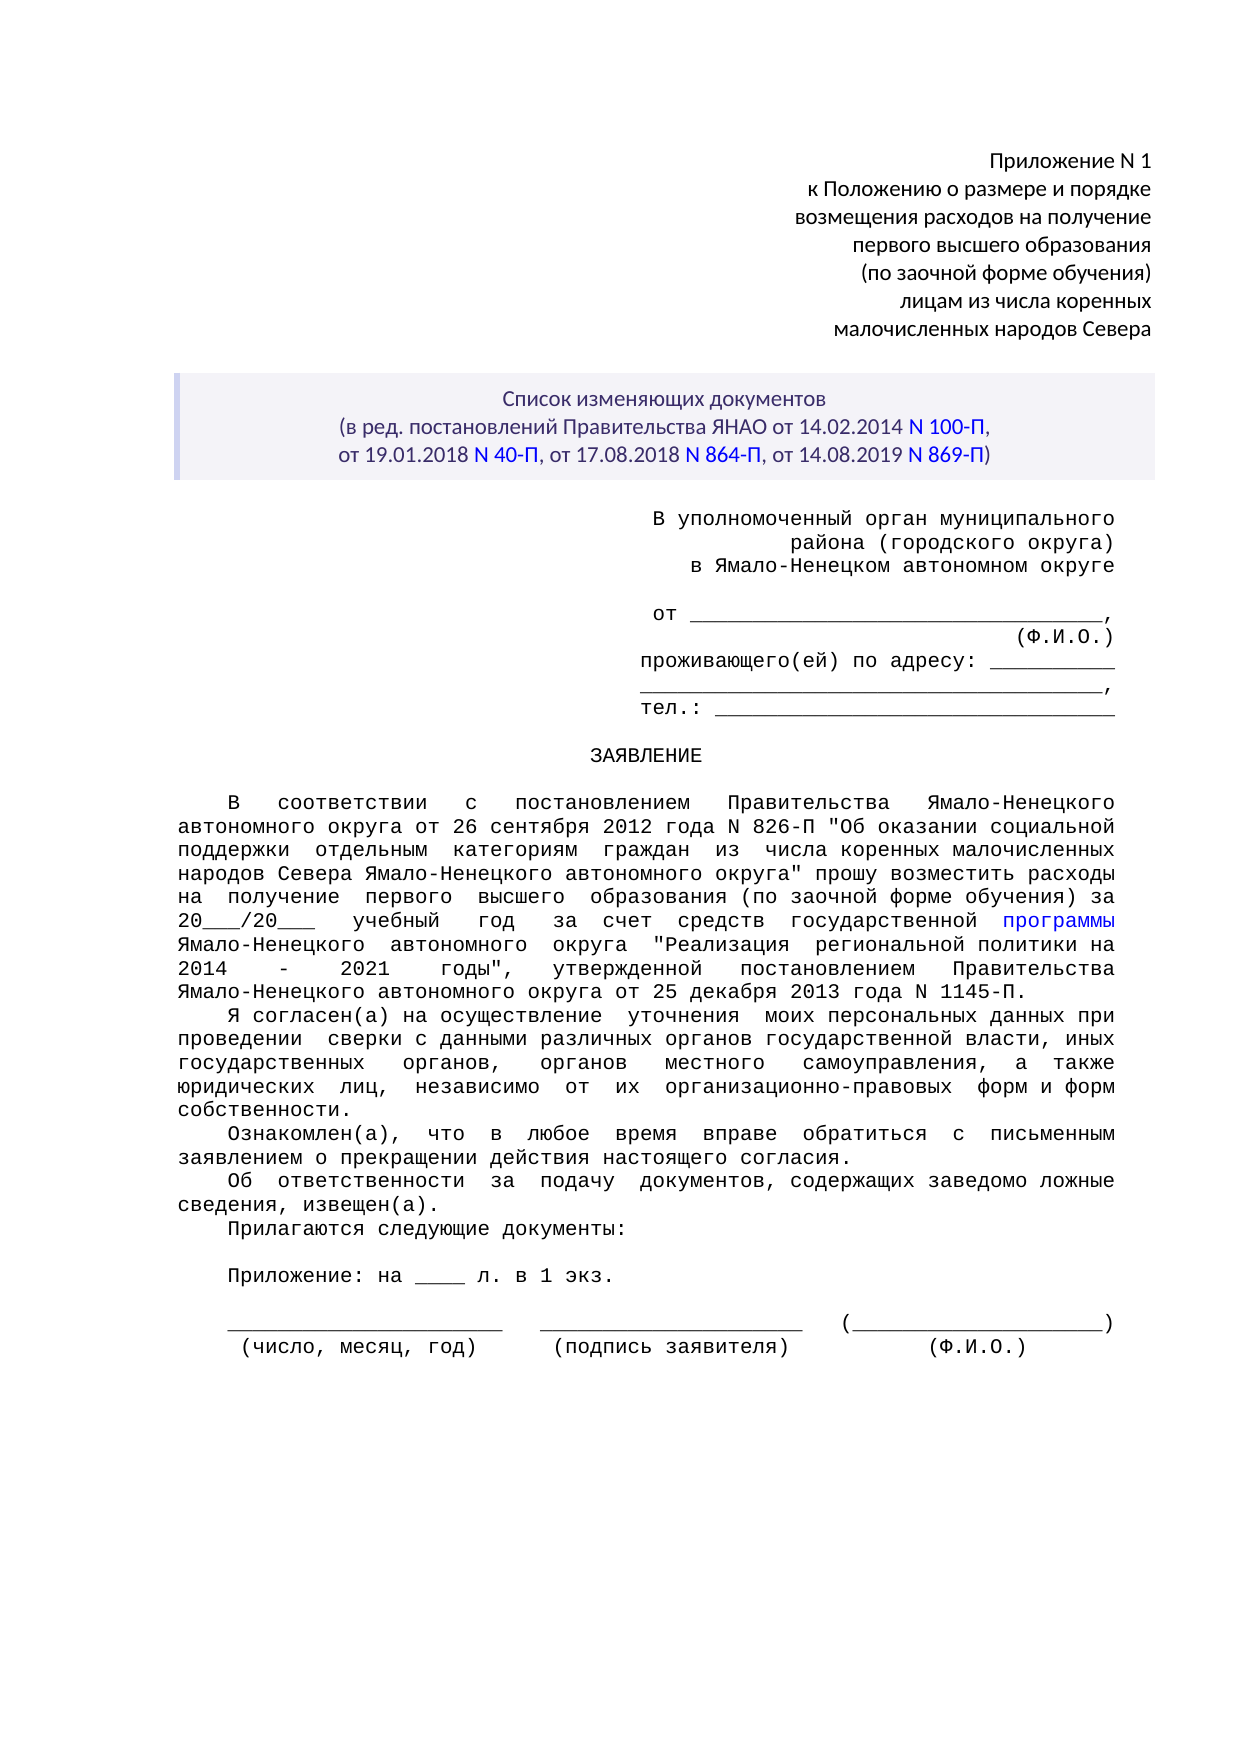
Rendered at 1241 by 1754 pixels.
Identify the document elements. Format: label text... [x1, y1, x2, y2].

text первого высшего образования [177, 230, 1152, 258]
text заявлением о прекращении действия настоящего согласия. [177, 1147, 1152, 1170]
text Ямало-Ненецкого автономного округа от 25 декабря 2013 года N 1145-П. [177, 981, 1152, 1005]
text района (городского округа) [177, 532, 1152, 556]
text проведении сверки с данными различных органов государственной власти, иных [177, 1028, 1152, 1052]
text ЗАЯВЛЕНИЕ [177, 745, 1152, 768]
text Ознакомлен(а), что в любое время вправе обратиться с письменным [177, 1123, 1152, 1147]
text сведения, извещен(а). [177, 1194, 1152, 1218]
text поддержки отдельным категориям граждан из числа коренных малочисленных [177, 839, 1152, 863]
text Ямало-Ненецкого автономного округа "Реализация региональной политики на [177, 934, 1152, 957]
text (Ф.И.О.) [177, 626, 1152, 650]
text малочисленных народов Севера [177, 314, 1152, 342]
text на получение первого высшего образования (по заочной форме обучения) за [177, 887, 1152, 910]
text государственных органов, органов местного самоуправления, а также [177, 1052, 1152, 1076]
text проживающего(ей) по адресу: __________ [177, 650, 1152, 674]
text Об ответственности за подачу документов, содержащих заведомо ложные [177, 1170, 1152, 1194]
text В соответствии с постановлением Правительства Ямало-Ненецкого [177, 792, 1152, 816]
text возмещения расходов на получение [177, 202, 1152, 230]
text автономного округа от 26 сентября 2012 года N 826-П "Об оказании социальной [177, 816, 1152, 839]
text собственности. [177, 1099, 1152, 1123]
text к Положению о размере и порядке [177, 174, 1152, 202]
table_header Список изменяющих документов (в ред. постановлений Правительства ЯНАО от 14.02.2014 N 100-П, от 19.01.2018 N 40-П, от 17.08.2018 N 864-П, от 14.08.2019 N 869-П) [180, 373, 1149, 480]
text лицам из числа коренных [177, 286, 1152, 314]
text Я согласен(а) на осуществление уточнения моих персональных данных при [177, 1005, 1152, 1028]
text _____________________________________, [177, 674, 1152, 697]
text В уполномоченный орган муниципального [177, 508, 1152, 532]
text (по заочной форме обучения) [177, 258, 1152, 286]
text юридических лиц, независимо от их организационно-правовых форм и форм [177, 1076, 1152, 1099]
text Приложение: на ____ л. в 1 экз. [177, 1265, 1152, 1288]
text ______________________ _____________________ (____________________) [177, 1312, 1152, 1336]
text в Ямало-Ненецком автономном округе [177, 556, 1152, 579]
text от _________________________________, [177, 603, 1152, 626]
text 20___/20___ учебный год за счет средств государственной программы [177, 910, 1152, 934]
text тел.: ________________________________ [177, 697, 1152, 721]
text Приложение N 1 [177, 146, 1152, 174]
text (число, месяц, год) (подпись заявителя) (Ф.И.О.) [177, 1336, 1152, 1359]
text народов Севера Ямало-Ненецкого автономного округа" прошу возместить расходы [177, 863, 1152, 887]
text Прилагаются следующие документы: [177, 1218, 1152, 1241]
text 2014 - 2021 годы", утвержденной постановлением Правительства [177, 957, 1152, 981]
